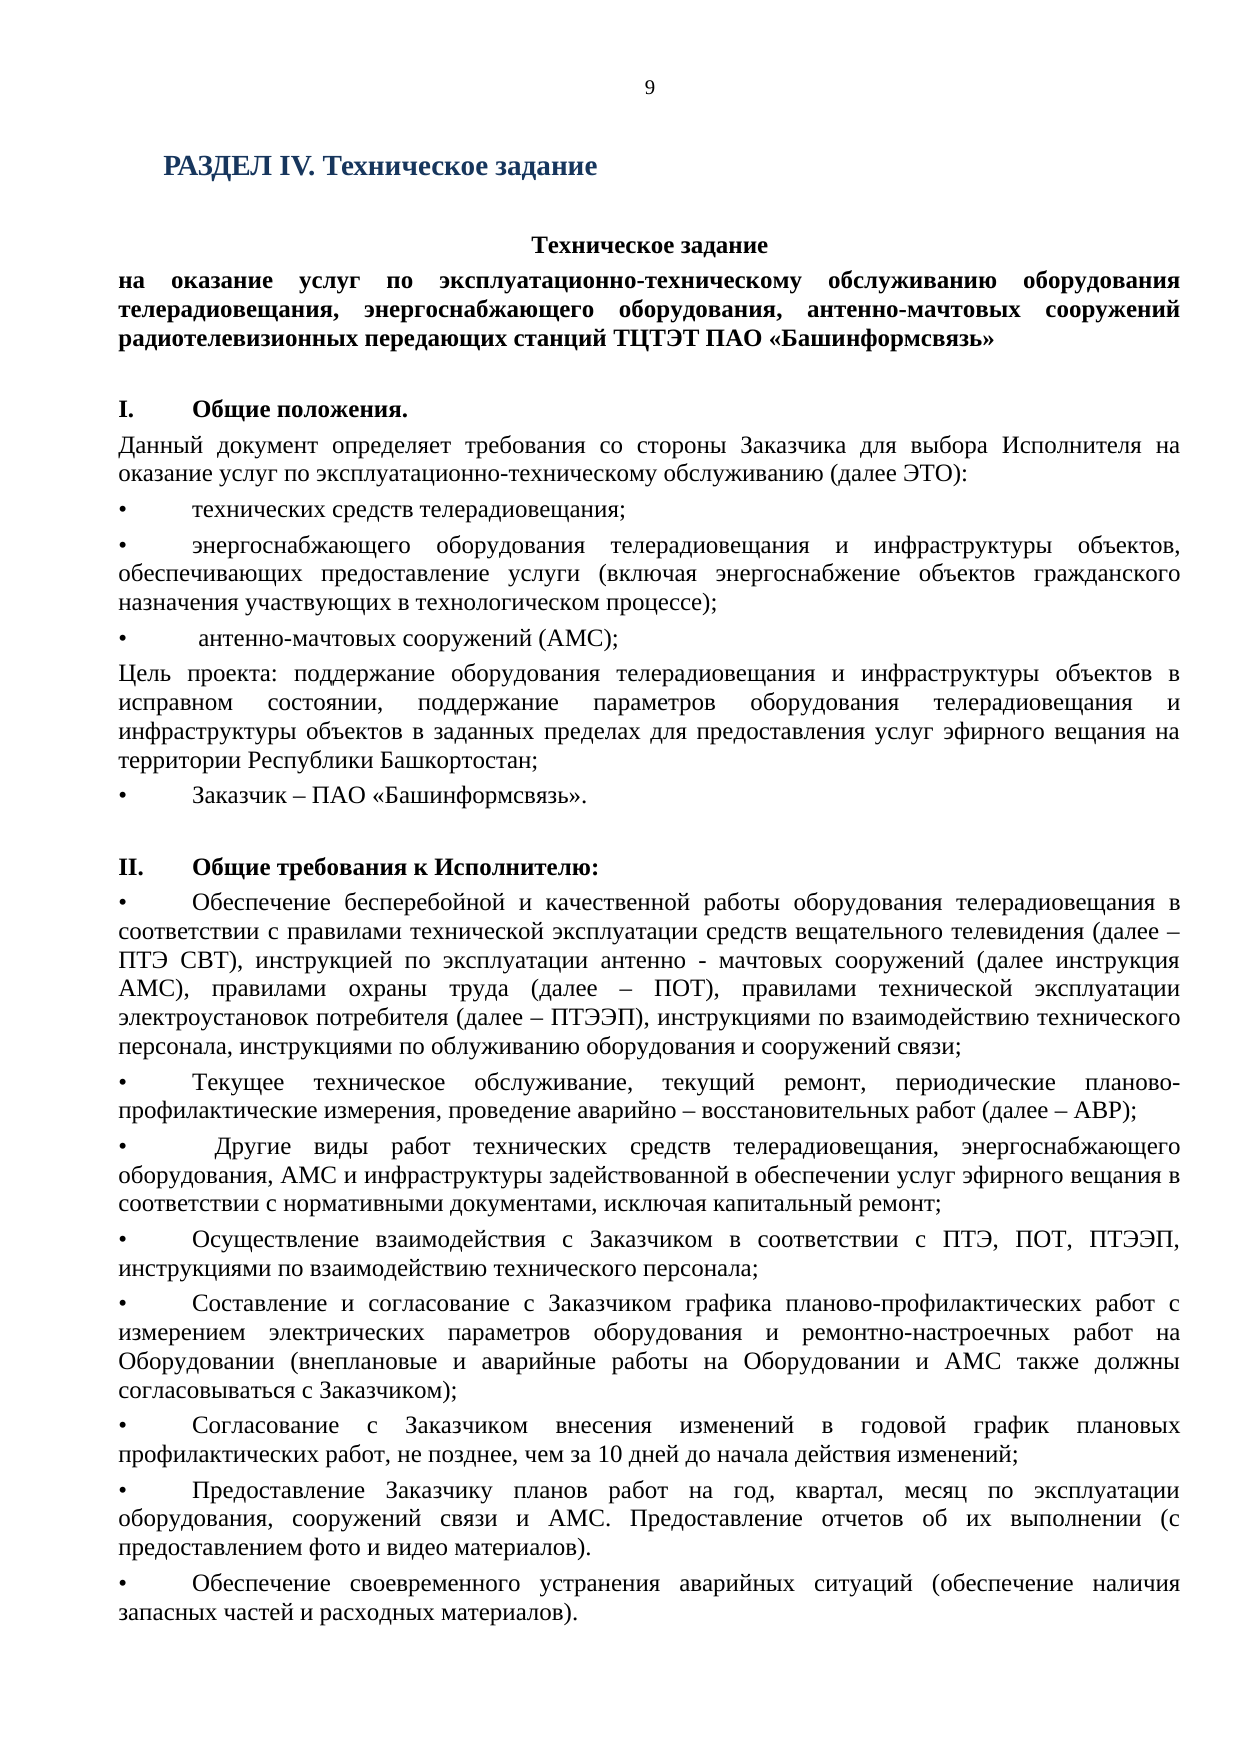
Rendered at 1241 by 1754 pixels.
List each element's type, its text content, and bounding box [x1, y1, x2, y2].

text I. Общие положения. [118, 394, 1181, 423]
text • Обеспечение бесперебойной и качественной работы оборудования телерадиовещания в соответствии с правилами технической эксплуатации средств вещательного телевидения (далее – ПТЭ СВТ), инструкцией по эксплуатации антенно - мачтовых сооружений (далее инструкция АМС), правилами охраны труда (далее – ПОТ), правилами технической эксплуатации электроустановок потребителя (далее – ПТЭЭП), инструкциями по взаимодействию технического персонала, инструкциями по облуживанию оборудования и сооружений связи; [118, 887, 1181, 1060]
text • Согласование с Заказчиком внесения изменений в годовой график плановых профилактических работ, не позднее, чем за 10 дней до начала действия изменений; [118, 1410, 1181, 1468]
text • Предоставление Заказчику планов работ на год, квартал, месяц по эксплуатации оборудования, сооружений связи и АМС. Предоставление отчетов об их выполнении (с предоставлением фото и видео материалов). [118, 1475, 1181, 1561]
text • Другие виды работ технических средств телерадиовещания, энергоснабжающего оборудования, АМС и инфраструктуры задействованной в обеспечении услуг эфирного вещания в соответствии с нормативными документами, исключая капитальный ремонт; [118, 1131, 1181, 1217]
text на оказание услуг по эксплуатационно-техническому обслуживанию оборудования телерадиовещания, энергоснабжающего оборудования, антенно-мачтовых сооружений радиотелевизионных передающих станций ТЦТЭТ ПАО «Башинформсвязь» [118, 265, 1181, 352]
text • Заказчик – ПАО «Башинформсвязь». [118, 780, 1181, 809]
text II. Общие требования к Исполнителю: [118, 852, 1181, 880]
text • Обеспечение своевременного устранения аварийных ситуаций (обеспечение наличия запасных частей и расходных материалов). [118, 1568, 1181, 1625]
text • Составление и согласование с Заказчиком графика планово-профилактических работ с измерением электрических параметров оборудования и ремонтно-настроечных работ на Оборудовании (внеплановые и аварийные работы на Оборудовании и АМС также должны согласовываться с Заказчиком); [118, 1288, 1181, 1403]
text • технических средств телерадиовещания; [118, 494, 1181, 523]
subtitle РАЗДЕЛ IV. Техническое задание [163, 148, 1181, 182]
text • Текущее техническое обслуживание, текущий ремонт, периодические планово-профилактические измерения, проведение аварийно – восстановительных работ (далее – АВР); [118, 1067, 1181, 1124]
text Данный документ определяет требования со стороны Заказчика для выбора Исполнителя на оказание услуг по эксплуатационно-техническому обслуживанию (далее ЭТО): [118, 430, 1181, 487]
text Техническое задание [118, 230, 1181, 258]
text • антенно-мачтовых сооружений (АМС); [118, 623, 1181, 652]
text Цель проекта: поддержание оборудования телерадиовещания и инфраструктуры объектов в исправном состоянии, поддержание параметров оборудования телерадиовещания и инфраструктуры объектов в заданных пределах для предоставления услуг эфирного вещания на территории Республики Башкортостан; [118, 658, 1181, 773]
text • Осуществление взаимодействия с Заказчиком в соответствии с ПТЭ, ПОТ, ПТЭЭП, инструкциями по взаимодействию технического персонала; [118, 1224, 1181, 1282]
text • энергоснабжающего оборудования телерадиовещания и инфраструктуры объектов, обеспечивающих предоставление услуги (включая энергоснабжение объектов гражданского назначения участвующих в технологическом процессе); [118, 530, 1181, 616]
